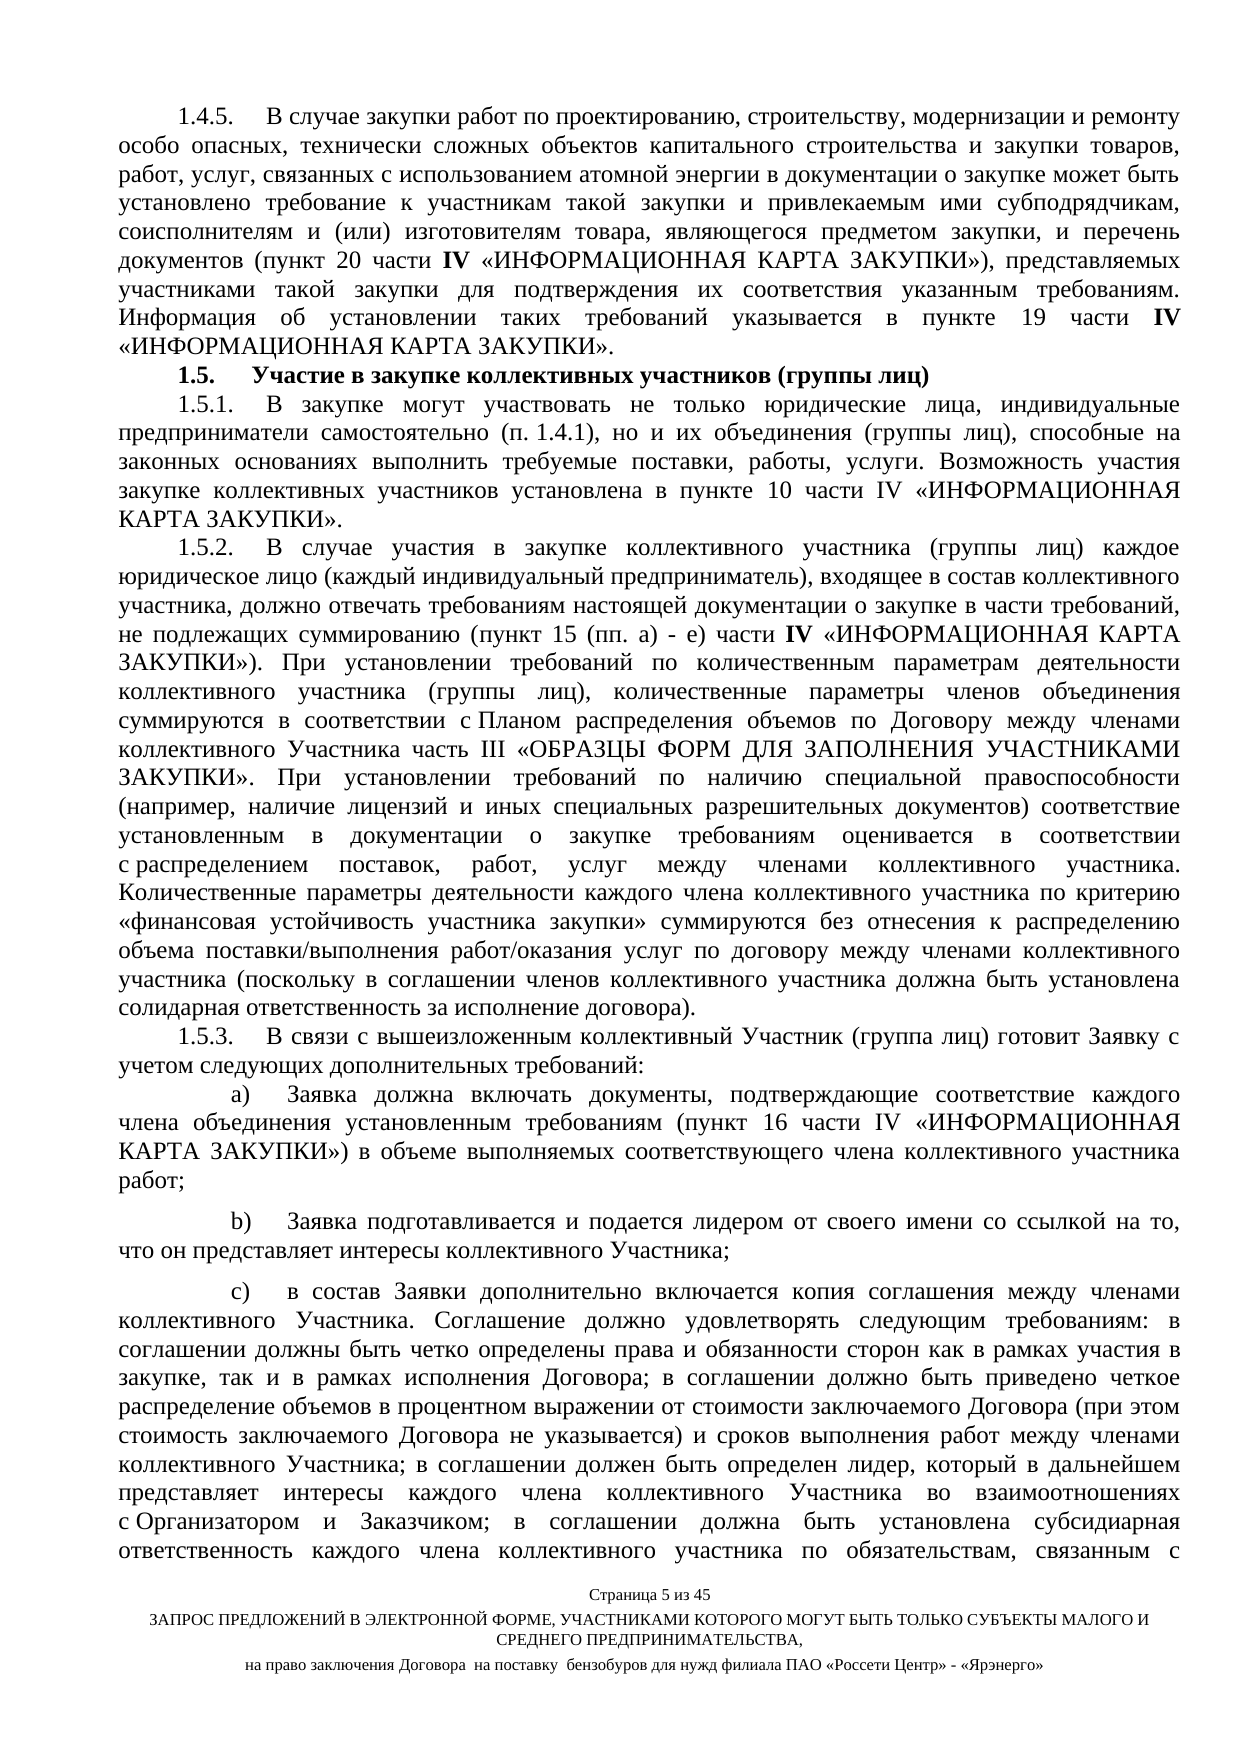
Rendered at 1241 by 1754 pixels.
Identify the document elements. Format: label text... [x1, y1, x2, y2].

list Заявка должна включать документы, подтверждающие соответствие каждого члена объединения установленным требованиям (пункт 16 части IV «ИНФОРМАЦИОННАЯ КАРТА ЗАКУПКИ») в объеме выполняемых соответствующего члена коллективного участника работ; [118, 1079, 1181, 1194]
subtitle В случае закупки работ по проектированию, строительству, модернизации и ремонту особо опасных, технически сложных объектов капитального строительства и закупки товаров, работ, услуг, связанных с использованием атомной энергии в документации о закупке может быть установлено требование к участникам такой закупки и привлекаемым ими субподрядчикам, соисполнителям и (или) изготовителям товара, являющегося предметом закупки, и перечень документов (пункт 20 части IV «ИНФОРМАЦИОННАЯ КАРТА ЗАКУПКИ»), представляемых участниками такой закупки для подтверждения их соответствия указанным требованиям. Информация об установлении таких требований указывается в пункте 19 части IV «ИНФОРМАЦИОННАЯ КАРТА ЗАКУПКИ». [118, 101, 1181, 360]
subtitle Участие в закупке коллективных участников (группы лиц) [118, 360, 1181, 389]
subtitle В связи с вышеизложенным коллективный Участник (группа лиц) готовит Заявку с учетом следующих дополнительных требований: [118, 1021, 1181, 1079]
subtitle В случае участия в закупке коллективного участника (группы лиц) каждое юридическое лицо (каждый индивидуальный предприниматель), входящее в состав коллективного участника, должно отвечать требованиям настоящей документации о закупке в части требований, не подлежащих суммированию (пункт 15 (пп. а) - е) части IV «ИНФОРМАЦИОННАЯ КАРТА ЗАКУПКИ»). При установлении требований по количественным параметрам деятельности коллективного участника (группы лиц), количественные параметры членов объединения суммируются в соответствии с Планом распределения объемов по Договору между членами коллективного Участника часть III «ОБРАЗЦЫ ФОРМ ДЛЯ ЗАПОЛНЕНИЯ УЧАСТНИКАМИ ЗАКУПКИ». При установлении требований по наличию специальной правоспособности (например, наличие лицензий и иных специальных разрешительных документов) соответствие установленным в документации о закупке требованиям оценивается в соответствии с распределением поставок, работ, услуг между членами коллективного участника. Количественные параметры деятельности каждого члена коллективного участника по критерию «финансовая устойчивость участника закупки» суммируются без отнесения к распределению объема поставки/выполнения работ/оказания услуг по договору между членами коллективного участника (поскольку в соглашении членов коллективного участника должна быть установлена солидарная ответственность за исполнение договора). [118, 532, 1181, 1021]
subtitle В закупке могут участвовать не только юридические лица, индивидуальные предприниматели самостоятельно (п. 1.4.1), но и их объединения (группы лиц), способные на законных основаниях выполнить требуемые поставки, работы, услуги. Возможность участия закупке коллективных участников установлена в пункте 10 части IV «ИНФОРМАЦИОННАЯ КАРТА ЗАКУПКИ». [118, 389, 1181, 532]
list Заявка подготавливается и подается лидером от своего имени со ссылкой на то, что он представляет интересы коллективного Участника; [118, 1206, 1181, 1264]
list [118, 1276, 1181, 1564]
